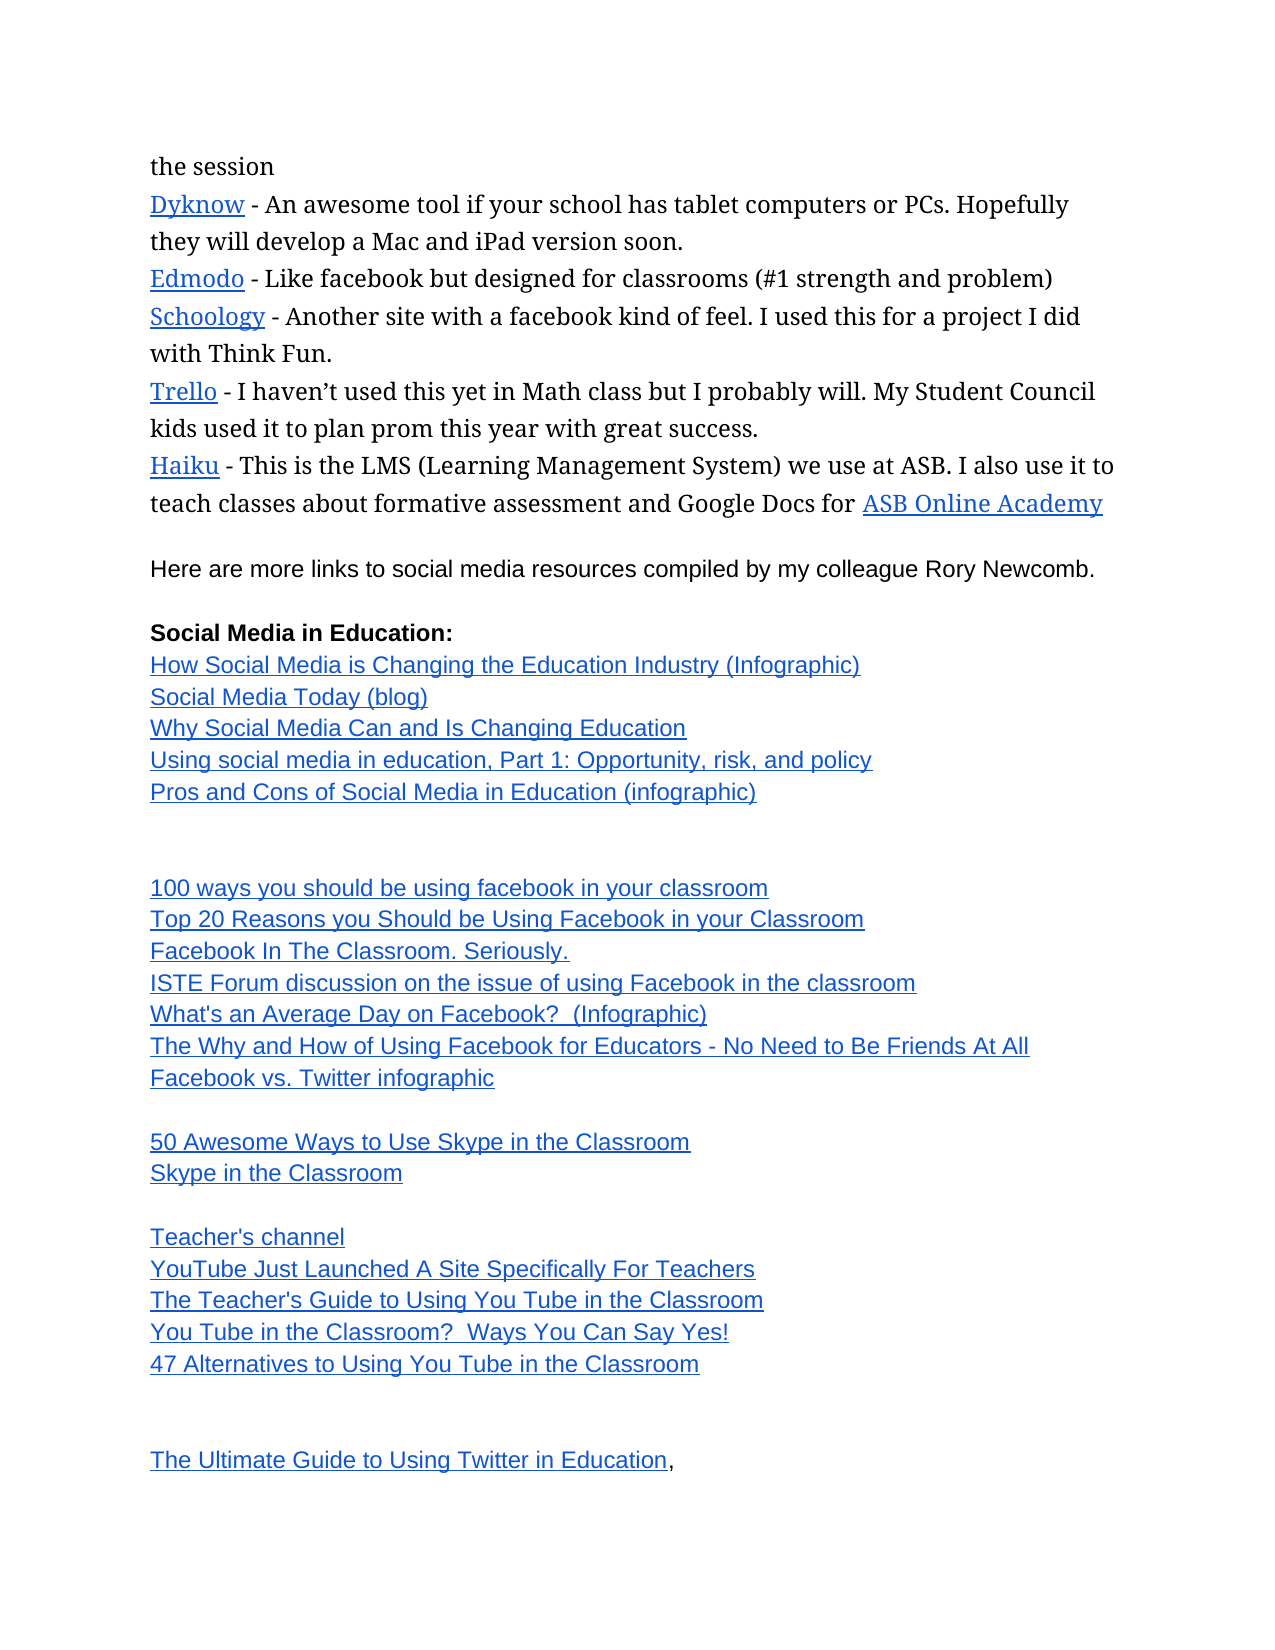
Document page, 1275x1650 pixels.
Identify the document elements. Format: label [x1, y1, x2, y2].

text [150, 150, 1125, 1473]
